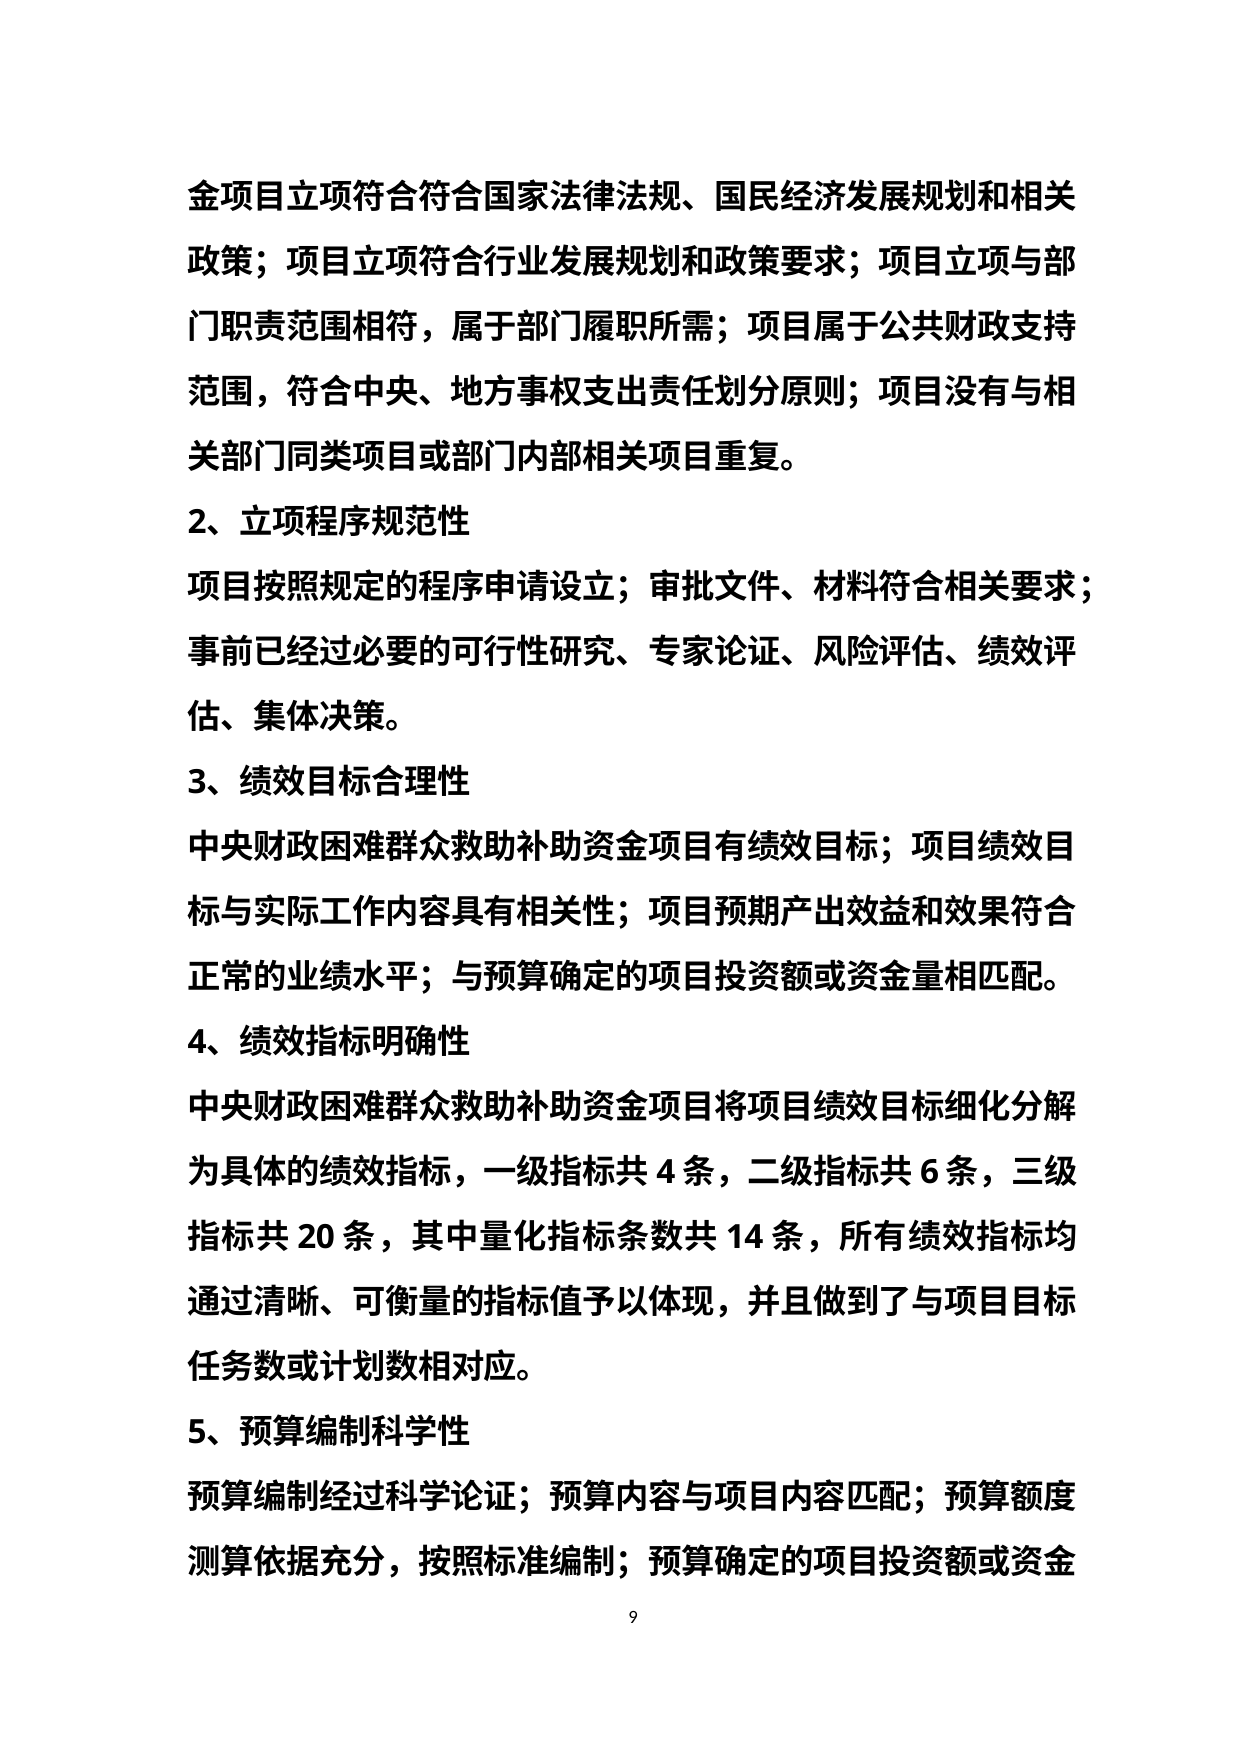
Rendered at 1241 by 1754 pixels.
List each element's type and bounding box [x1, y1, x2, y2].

text [187, 162, 1078, 1592]
